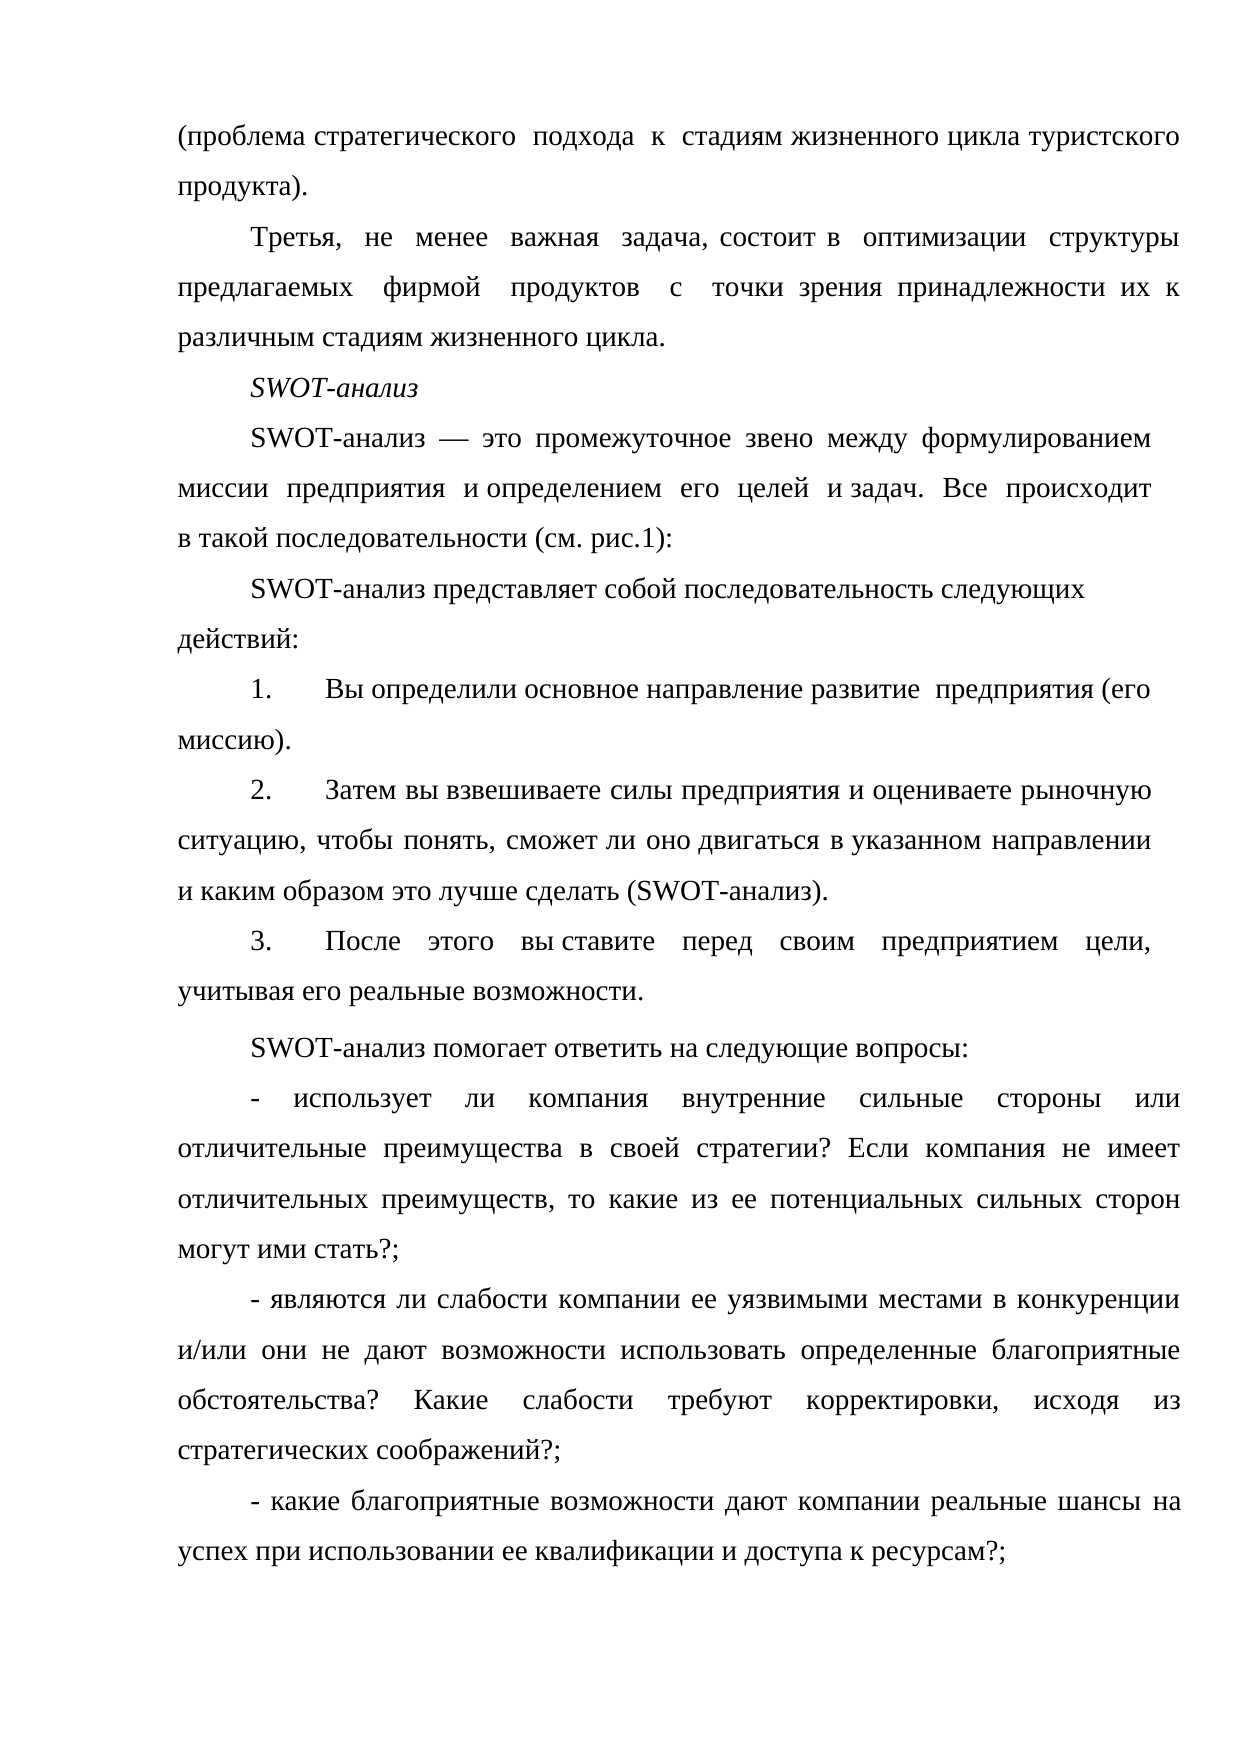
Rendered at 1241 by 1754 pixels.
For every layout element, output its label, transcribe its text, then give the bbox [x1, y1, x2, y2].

text - использует ли компания внутренние сильные стороны или отличительные преимущества в своей стратегии? Если компания не имеет отличительных преимуществ, то какие из ее потенциальных сильных сторон могут ими стать?; [177, 1080, 1181, 1265]
text Третья, не менее важная задача, состоит в оптимизации структуры предлагаемых фирмой продуктов с точки зрения принадлежности их к различным стадиям жизненного цикла. [177, 219, 1181, 353]
text SWOT-анализ представляет собой последовательность следующих действий: [177, 571, 1181, 655]
text SWOT-анализ помогает ответить на следующие вопросы: [177, 1030, 1181, 1063]
list Вы определили основное направление развитие предприятия (его миссию). [177, 672, 1152, 755]
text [177, 118, 1181, 202]
text SWOT-анализ — это промежуточное звено между формулированием миссии предприятия и определением его целей и задач. Все происходит в такой последовательности (см. рис.1): [177, 420, 1152, 554]
text SWOT-анализ [177, 370, 1181, 403]
list После этого вы ставите перед своим предприятием цели, учитывая его реальные возможности. [177, 923, 1152, 1007]
list Затем вы взвешиваете силы предприятия и оцениваете рыночную ситуацию, чтобы понять, сможет ли оно двигаться в указанном направлении и каким образом это лучше сделать (SWOT-анализ). [177, 772, 1152, 906]
text - являются ли слабости компании ее уязвимыми местами в конкуренции и/или они не дают возможности использовать определенные благоприятные обстоятельства? Какие слабости требуют корректировки, исходя из стратегических соображений?; [177, 1282, 1181, 1466]
text - какие благоприятные возможности дают компании реальные шансы на успех при использовании ее квалификации и доступа к ресурсам?; [177, 1483, 1181, 1567]
